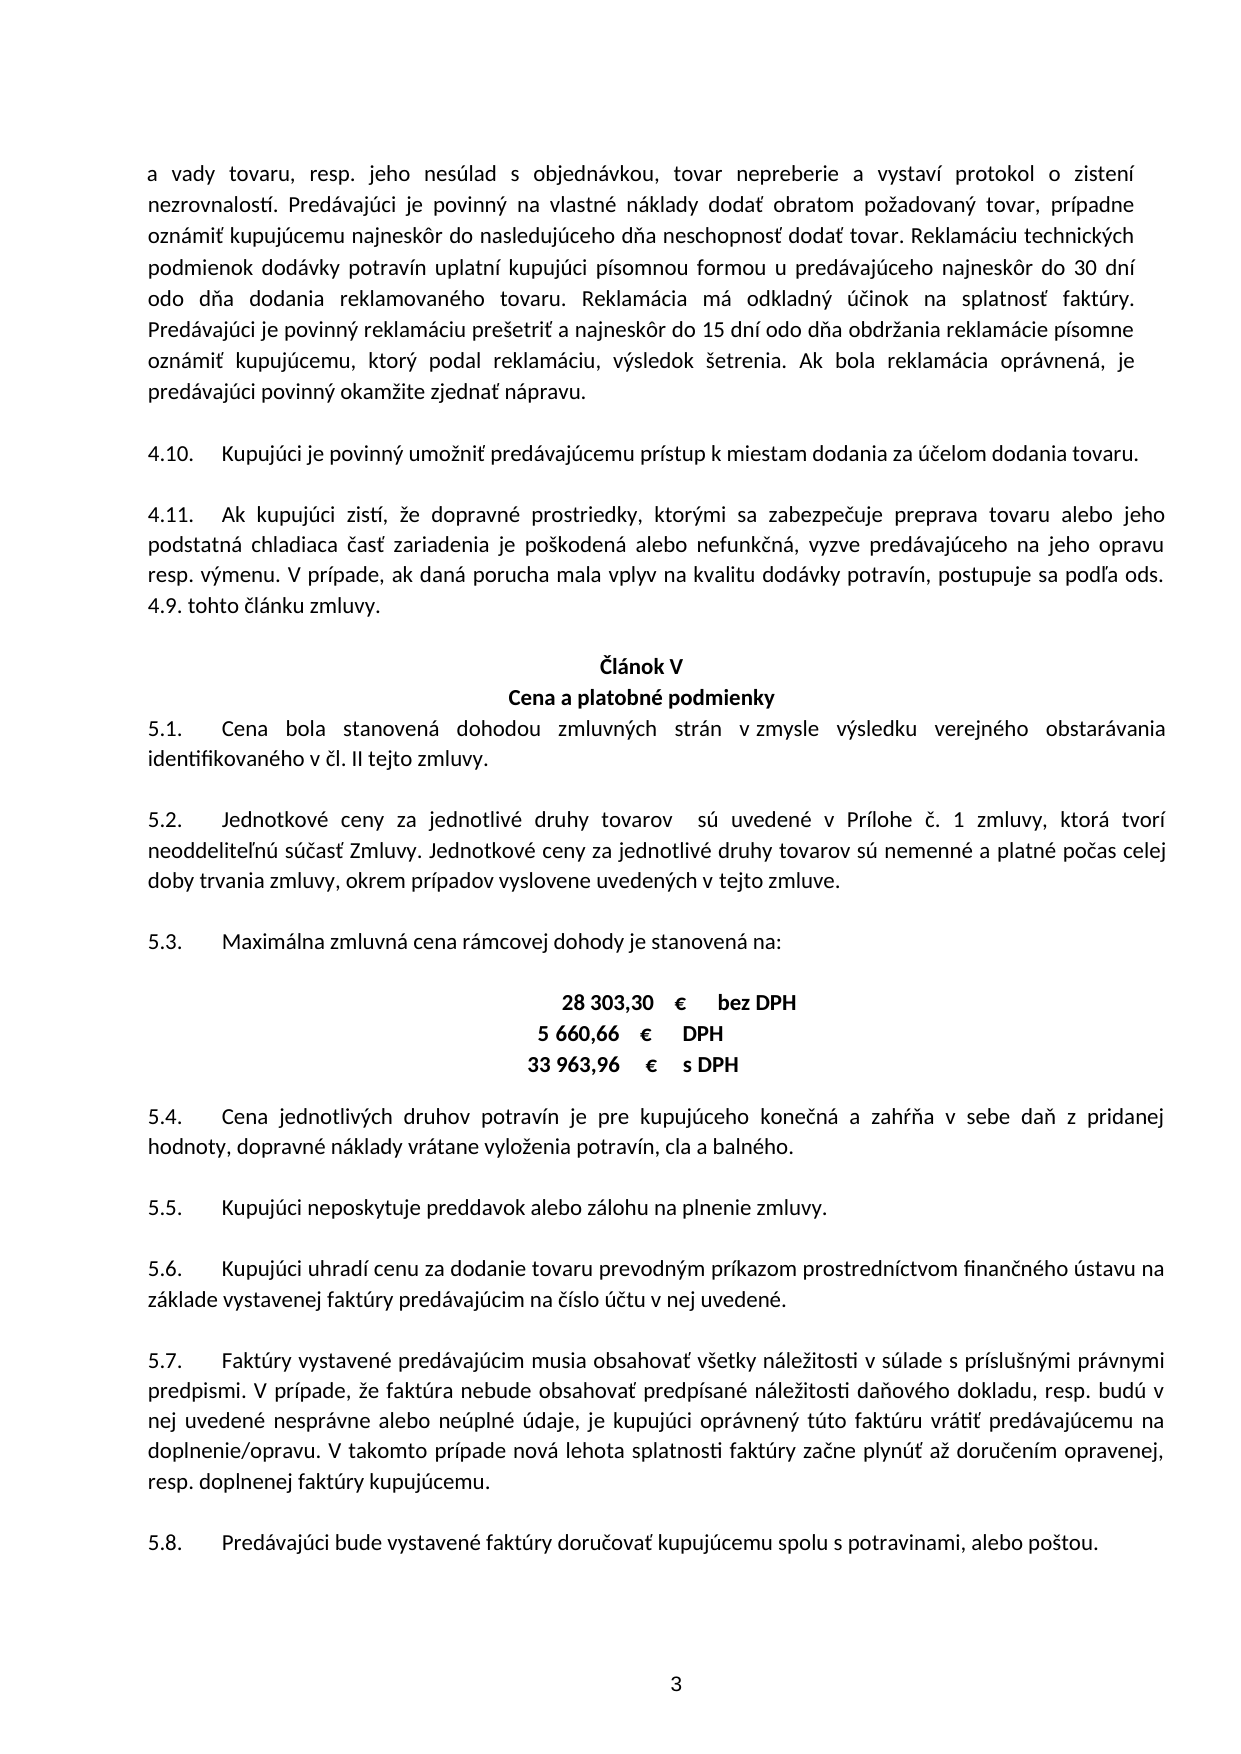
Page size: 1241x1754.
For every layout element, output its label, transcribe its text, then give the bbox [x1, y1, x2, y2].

list Cena jednotlivých druhov potravín je pre kupujúceho konečná a zahŕňa v sebe daň z pridanej hodnoty, dopravné náklady vrátane vyloženia potravín, cla a balného. [148, 1102, 1166, 1160]
list Kupujúci uhradí cenu za dodanie tovaru prevodným príkazom prostredníctvom finančného ústavu na základe vystavenej faktúry predávajúcim na číslo účtu v nej uvedené. [148, 1254, 1166, 1313]
list a vady tovaru, resp. jeho nesúlad s objednávkou, tovar nepreberie a vystaví protokol o zistení nezrovnalostí. Predávajúci je povinný na vlastné náklady dodať obratom požadovaný tovar, prípadne oznámiť kupujúcemu najneskôr do nasledujúceho dňa neschopnosť dodať tovar. Reklamáciu technických podmienok dodávky potravín uplatní kupujúci písomnou formou u predávajúceho najneskôr do 30 dní odo dňa dodania reklamovaného tovaru. Reklamácia má odkladný účinok na splatnosť faktúry. Predávajúci je povinný reklamáciu prešetriť a najneskôr do 15 dní odo dňa obdržania reklamácie písomne oznámiť kupujúcemu, ktorý podal reklamáciu, výsledok šetrenia. Ak bola reklamácia oprávnená, je predávajúci povinný okamžite zjednať nápravu. [147, 159, 1136, 405]
list 5 660,66 € DPH [295, 1019, 1136, 1047]
list Maximálna zmluvná cena rámcovej dohody je stanovená na: [148, 927, 1166, 955]
list Kupujúci neposkytuje preddavok alebo zálohu na plnenie zmluvy. [148, 1193, 1166, 1221]
list 28 303,30 € bez DPH [222, 988, 1136, 1016]
list Faktúry vystavené predávajúcim musia obsahovať všetky náležitosti v súlade s príslušnými právnymi predpismi. V prípade, že faktúra nebude obsahovať predpísané náležitosti daňového dokladu, resp. budú v nej uvedené nesprávne alebo neúplné údaje, je kupujúci oprávnený túto faktúru vrátiť predávajúcemu na doplnenie/opravu. V takomto prípade nová lehota splatnosti faktúry začne plynúť až doručením opravenej, resp. doplnenej faktúry kupujúcemu. [148, 1346, 1166, 1495]
text 33 963,96 € s DPH [517, 1050, 1166, 1078]
list Jednotkové ceny za jednotlivé druhy tovarov sú uvedené v Prílohe č. 1 zmluvy, ktorá tvorí neoddeliteľnú súčasť Zmluvy. Jednotkové ceny za jednotlivé druhy tovarov sú nemenné a platné počas celej doby trvania zmluvy, okrem prípadov vyslovene uvedených v tejto zmluve. [148, 806, 1166, 894]
list Cena bola stanovená dohodou zmluvných strán v zmysle výsledku verejného obstarávania identifikovaného v čl. II tejto zmluvy. [148, 714, 1166, 772]
list Článok V [147, 652, 1136, 680]
list Ak kupujúci zistí, že dopravné prostriedky, ktorými sa zabezpečuje preprava tovaru alebo jeho podstatná chladiaca časť zariadenia je poškodená alebo nefunkčná, vyzve predávajúceho na jeho opravu resp. výmenu. V prípade, ak daná porucha mala vplyv na kvalitu dodávky potravín, postupuje sa podľa ods. 4.9. tohto článku zmluvy. [148, 500, 1166, 619]
list Cena a platobné podmienky [147, 683, 1136, 711]
list Kupujúci je povinný umožniť predávajúcemu prístup k miestam dodania za účelom dodania tovaru. [148, 439, 1166, 467]
list Predávajúci bude vystavené faktúry doručovať kupujúcemu spolu s potravinami, alebo poštou. [148, 1528, 1166, 1556]
